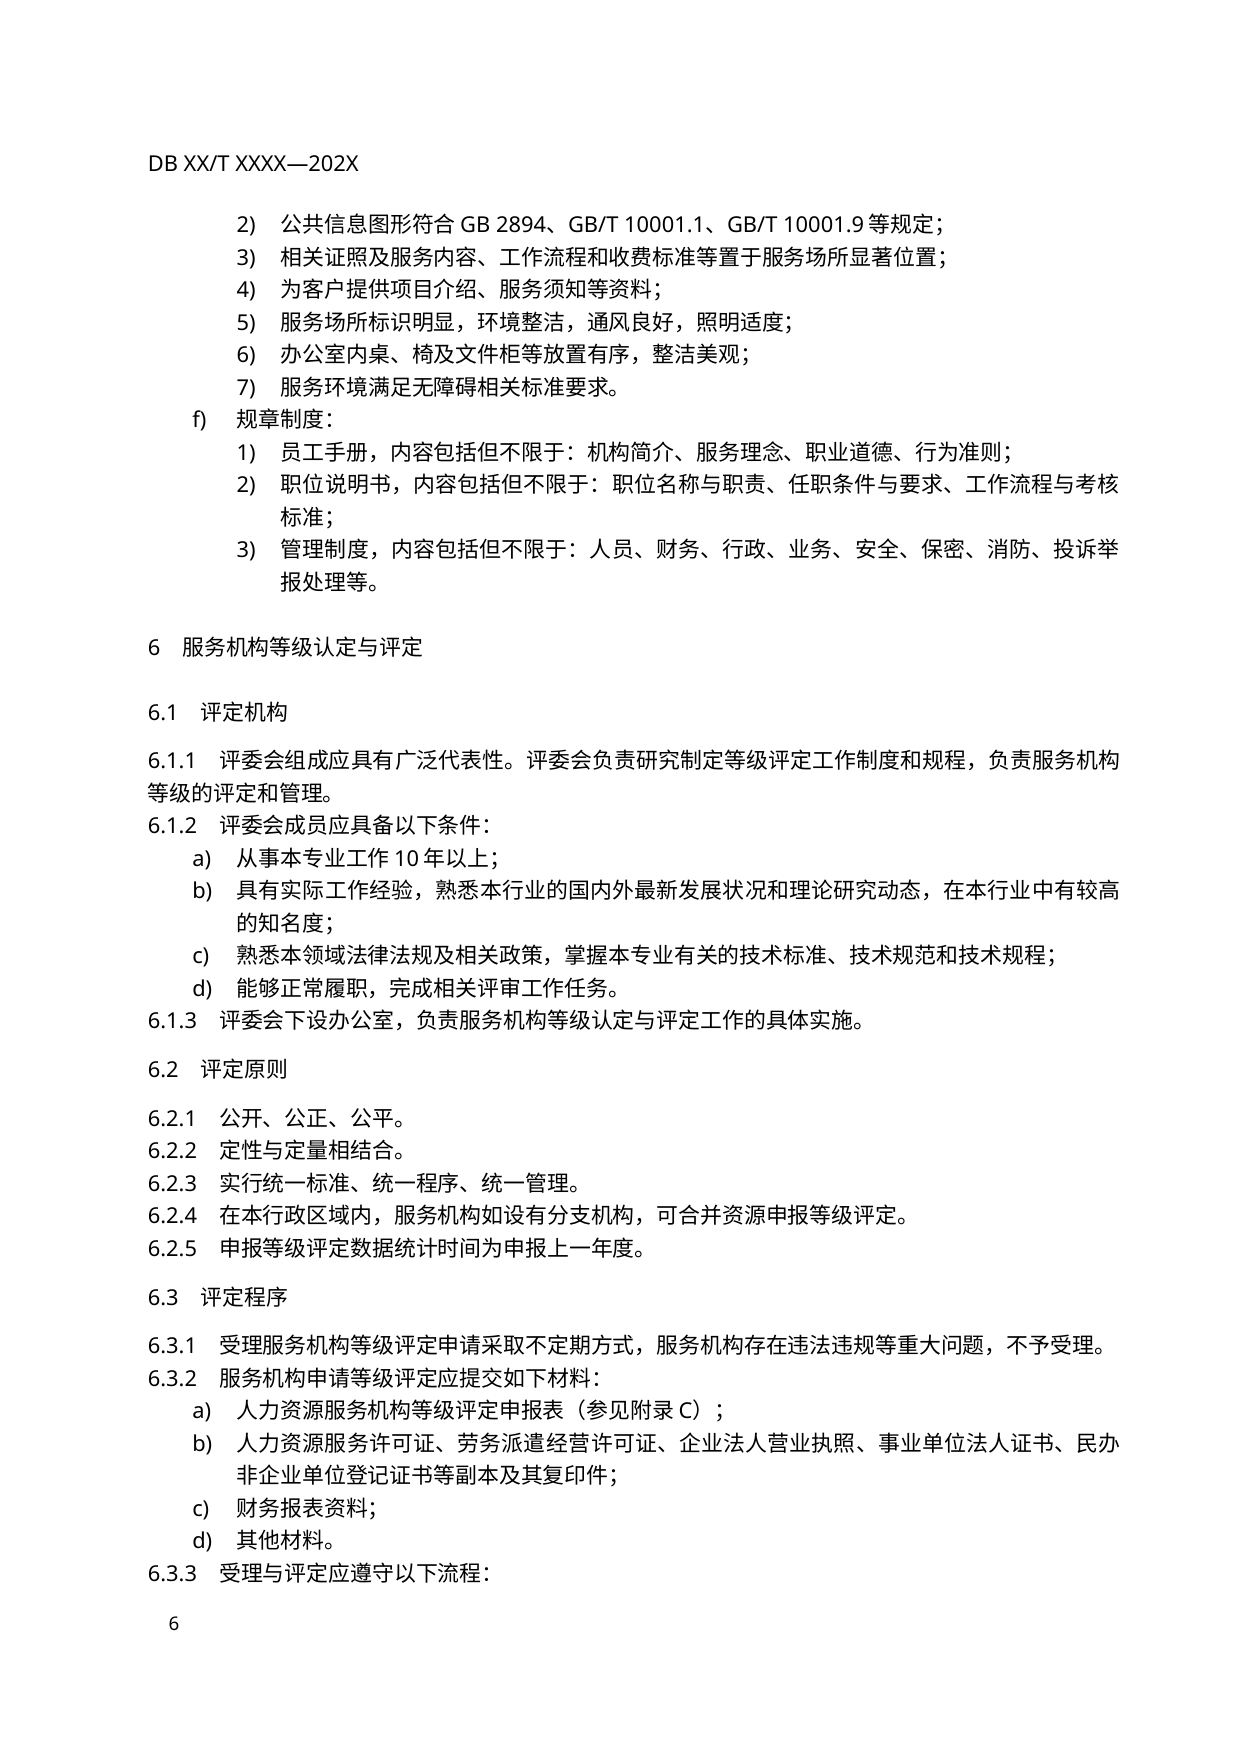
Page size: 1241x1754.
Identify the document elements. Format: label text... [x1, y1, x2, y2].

text 服务机构等级认定与评定 [148, 629, 1122, 662]
text 能够正常履职，完成相关评审工作任务。 [192, 971, 1122, 1003]
text 熟悉本领域法律法规及相关政策，掌握本专业有关的技术标准、技术规范和技术规程； [192, 938, 1122, 971]
text 财务报表资料； [192, 1491, 1122, 1523]
text 评定原则 [148, 1052, 1122, 1084]
text 相关证照及服务内容、工作流程和收费标准等置于服务场所显著位置； [236, 239, 1122, 272]
list 员工手册，内容包括但不限于：机构简介、服务理念、职业道德、行为准则； [236, 434, 1122, 467]
text 服务机构申请等级评定应提交如下材料： [148, 1361, 1122, 1393]
text 评定机构 [148, 694, 1122, 727]
text 为客户提供项目介绍、服务须知等资料； [236, 272, 1122, 304]
text 管理制度，内容包括但不限于：人员、财务、行政、业务、安全、保密、消防、投诉举报处理等。 [236, 532, 1122, 597]
list 从事本专业工作10年以上； [192, 841, 1122, 873]
text 评委会组成应具有广泛代表性。评委会负责研究制定等级评定工作制度和规程，负责服务机构等级的评定和管理。 [148, 743, 1122, 808]
text 服务场所标识明显，环境整洁，通风良好，照明适度； [236, 304, 1122, 337]
text 受理与评定应遵守以下流程： [148, 1556, 1122, 1588]
text 定性与定量相结合。 [148, 1133, 1122, 1166]
text 实行统一标准、统一程序、统一管理。 [148, 1166, 1122, 1198]
text 人力资源服务许可证、劳务派遣经营许可证、企业法人营业执照、事业单位法人证书、民办非企业单位登记证书等副本及其复印件； [192, 1426, 1122, 1491]
text 其他材料。 [192, 1523, 1122, 1556]
text 办公室内桌、椅及文件柜等放置有序，整洁美观； [236, 337, 1122, 369]
text 具有实际工作经验，熟悉本行业的国内外最新发展状况和理论研究动态，在本行业中有较高的知名度； [192, 873, 1122, 938]
text 职位说明书，内容包括但不限于：职位名称与职责、任职条件与要求、工作流程与考核标准； [236, 467, 1122, 532]
text 评委会成员应具备以下条件： [148, 808, 1122, 841]
text 在本行政区域内，服务机构如设有分支机构，可合并资源申报等级评定。 [148, 1198, 1122, 1231]
text 公共信息图形符合GB 2894、GB/T 10001.1、GB/T 10001.9等规定； [236, 207, 1122, 239]
text 规章制度： [192, 402, 1122, 434]
text 评定程序 [148, 1279, 1122, 1312]
text 公开、公正、公平。 [148, 1101, 1122, 1133]
text 受理服务机构等级评定申请采取不定期方式，服务机构存在违法违规等重大问题，不予受理。 [148, 1328, 1122, 1361]
text 评委会下设办公室，负责服务机构等级认定与评定工作的具体实施。 [148, 1003, 1122, 1036]
list 人力资源服务机构等级评定申报表（参见附录C）； [192, 1393, 1122, 1426]
text 服务环境满足无障碍相关标准要求。 [236, 369, 1122, 402]
text 申报等级评定数据统计时间为申报上一年度。 [148, 1231, 1122, 1263]
